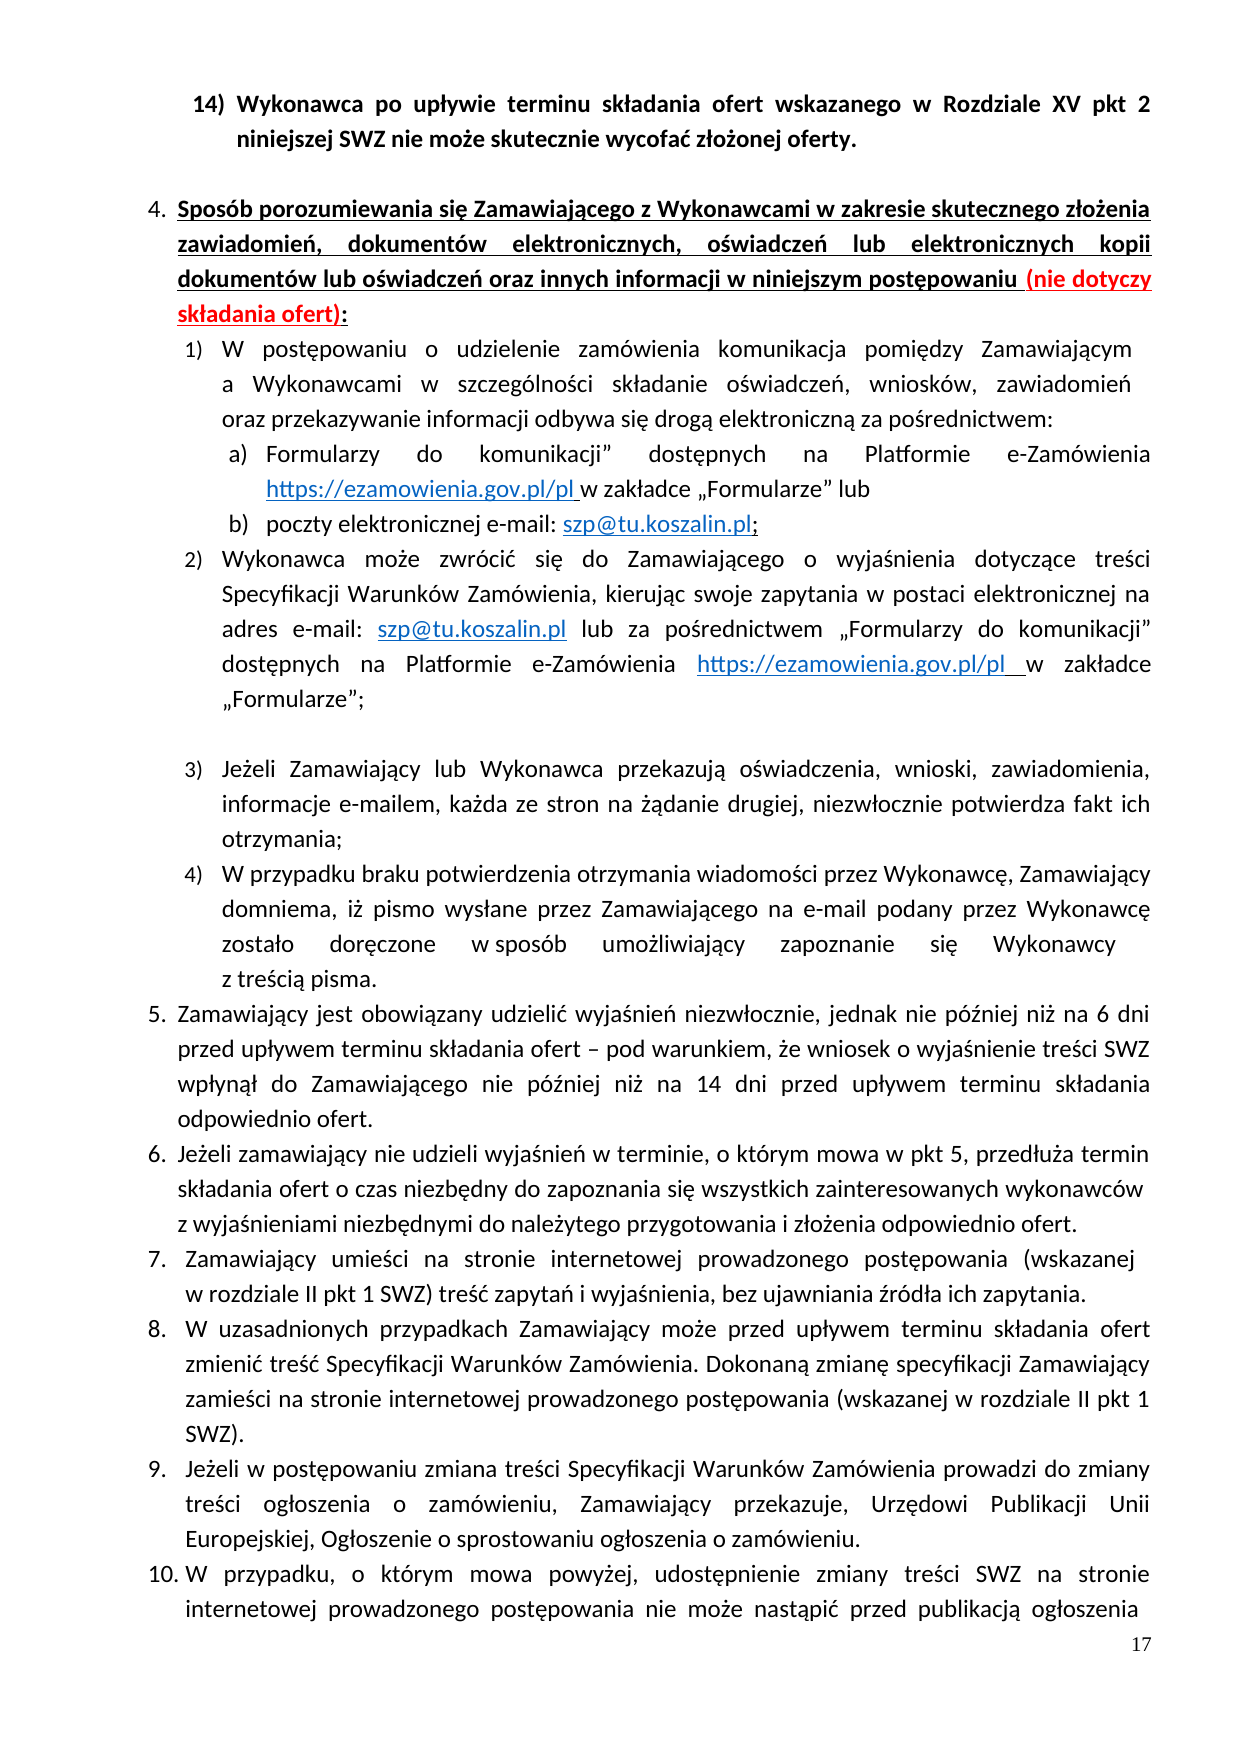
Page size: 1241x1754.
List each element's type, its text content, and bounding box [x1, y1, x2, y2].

list poczty elektronicznej e-mail: szp@tu.koszalin.pl; [228, 509, 1152, 539]
list W postępowaniu o udzielenie zamówienia komunikacja pomiędzy Zamawiającym a Wykonawcami w szczególności składanie oświadczeń, wniosków, zawiadomień oraz przekazywanie informacji odbywa się drogą elektroniczną za pośrednictwem: [184, 334, 1152, 434]
list Wykonawca po upływie terminu składania ofert wskazanego w Rozdziale XV pkt 2 niniejszej SWZ nie może skutecznie wycofać złożonej oferty. [192, 89, 1152, 154]
list Jeżeli Zamawiający lub Wykonawca przekazują oświadczenia, wnioski, zawiadomienia, informacje e-mailem, każda ze stron na żądanie drugiej, niezwłocznie potwierdza fakt ich otrzymania; [184, 754, 1152, 854]
list Jeżeli zamawiający nie udzieli wyjaśnień w terminie, o którym mowa w pkt 5, przedłuża termin składania ofert o czas niezbędny do zapoznania się wszystkich zainteresowanych wykonawców z wyjaśnieniami niezbędnymi do należytego przygotowania i złożenia odpowiednio ofert. [148, 1139, 1152, 1239]
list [148, 1559, 1152, 1624]
list Formularzy do komunikacji” dostępnych na Platformie e-Zamówienia https://ezamowienia.gov.pl/pl w zakładce „Formularze” lub [228, 439, 1152, 504]
list Jeżeli w postępowaniu zmiana treści Specyfikacji Warunków Zamówienia prowadzi do zmiany treści ogłoszenia o zamówieniu, Zamawiający przekazuje, Urzędowi Publikacji Unii Europejskiej, Ogłoszenie o sprostowaniu ogłoszenia o zamówieniu. [148, 1454, 1152, 1554]
list Wykonawca może zwrócić się do Zamawiającego o wyjaśnienia dotyczące treści Specyfikacji Warunków Zamówienia, kierując swoje zapytania w postaci elektronicznej na adres e-mail: szp@tu.koszalin.pl lub za pośrednictwem „Formularzy do komunikacji” dostępnych na Platformie e-Zamówienia https://ezamowienia.gov.pl/pl w zakładce „Formularze”; [184, 544, 1152, 714]
list Sposób porozumiewania się Zamawiającego z Wykonawcami w zakresie skutecznego złożenia zawiadomień, dokumentów elektronicznych, oświadczeń lub elektronicznych kopii dokumentów lub oświadczeń oraz innych informacji w niniejszym postępowaniu (nie dotyczy składania ofert): [148, 194, 1152, 329]
list Zamawiający jest obowiązany udzielić wyjaśnień niezwłocznie, jednak nie później niż na 6 dni przed upływem terminu składania ofert – pod warunkiem, że wniosek o wyjaśnienie treści SWZ wpłynął do Zamawiającego nie później niż na 14 dni przed upływem terminu składania odpowiednio ofert. [148, 999, 1152, 1134]
list W przypadku braku potwierdzenia otrzymania wiadomości przez Wykonawcę, Zamawiający domniema, iż pismo wysłane przez Zamawiającego na e-mail podany przez Wykonawcę zostało doręczone w sposób umożliwiający zapoznanie się Wykonawcy z treścią pisma. [184, 859, 1152, 994]
list Zamawiający umieści na stronie internetowej prowadzonego postępowania (wskazanej w rozdziale II pkt 1 SWZ) treść zapytań i wyjaśnienia, bez ujawniania źródła ich zapytania. [148, 1244, 1152, 1309]
list W uzasadnionych przypadkach Zamawiający może przed upływem terminu składania ofert zmienić treść Specyfikacji Warunków Zamówienia. Dokonaną zmianę specyfikacji Zamawiający zamieści na stronie internetowej prowadzonego postępowania (wskazanej w rozdziale II pkt 1 SWZ). [148, 1314, 1152, 1449]
